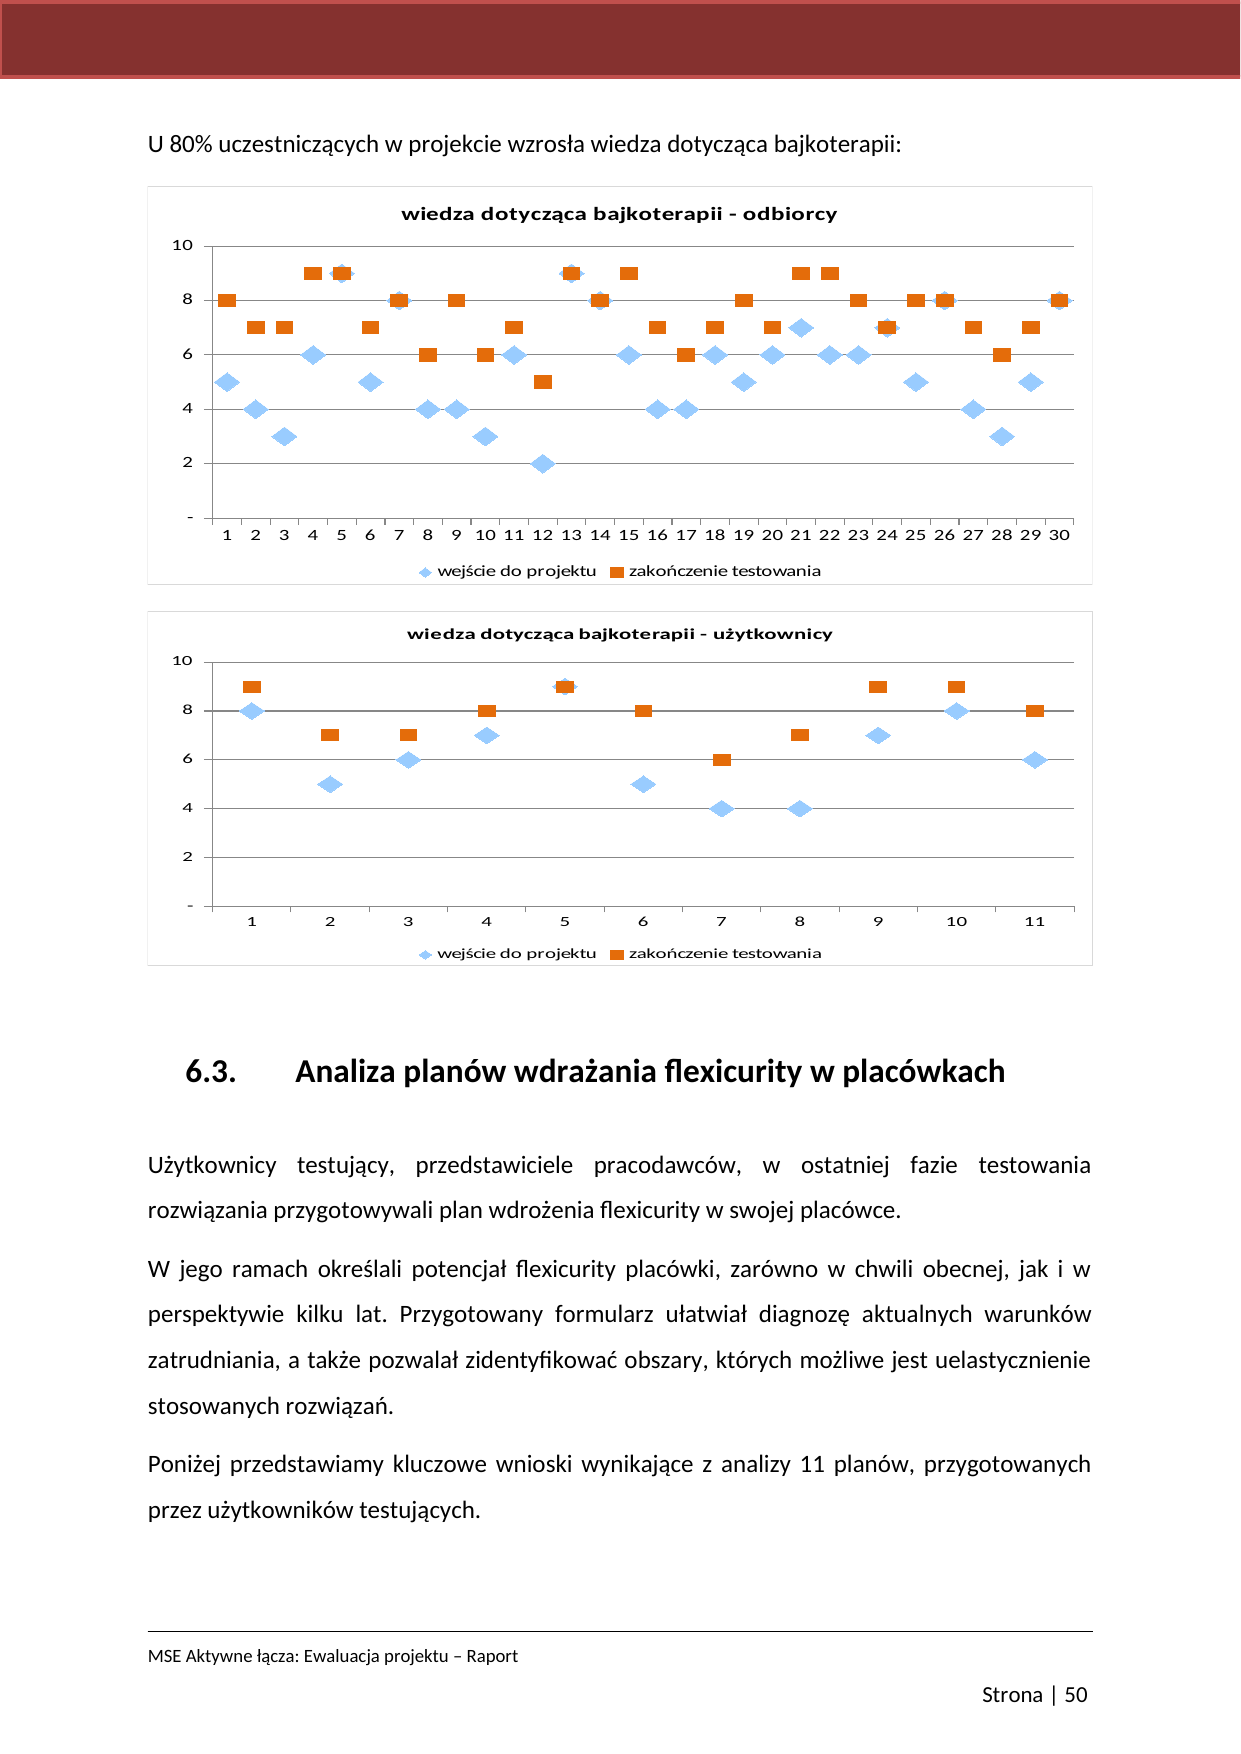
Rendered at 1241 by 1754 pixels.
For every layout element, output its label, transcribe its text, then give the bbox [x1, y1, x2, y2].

text Użytkownicy testujący, przedstawiciele pracodawców, w ostatniej fazie testowania rozwiązania przygotowywali plan wdrożenia flexicurity w swojej placówce. [148, 1149, 1093, 1225]
text U 80% uczestniczących w projekcie wzrosła wiedza dotycząca bajkoterapii: [148, 128, 1093, 159]
text W jego ramach określali potencjał flexicurity placówki, zarówno w chwili obecnej, jak i w perspektywie kilku lat. Przygotowany formularz ułatwiał diagnozę aktualnych warunków zatrudniania, a także pozwalał zidentyfikować obszary, których możliwe jest uelastycznienie stosowanych rozwiązań. [148, 1253, 1093, 1421]
text Poniżej przedstawiamy kluczowe wnioski wynikające z analizy 11 planów, przygotowanych przez użytkowników testujących. [148, 1448, 1093, 1524]
list Analiza planów wdrażania flexicurity w placówkach [185, 1050, 1093, 1091]
